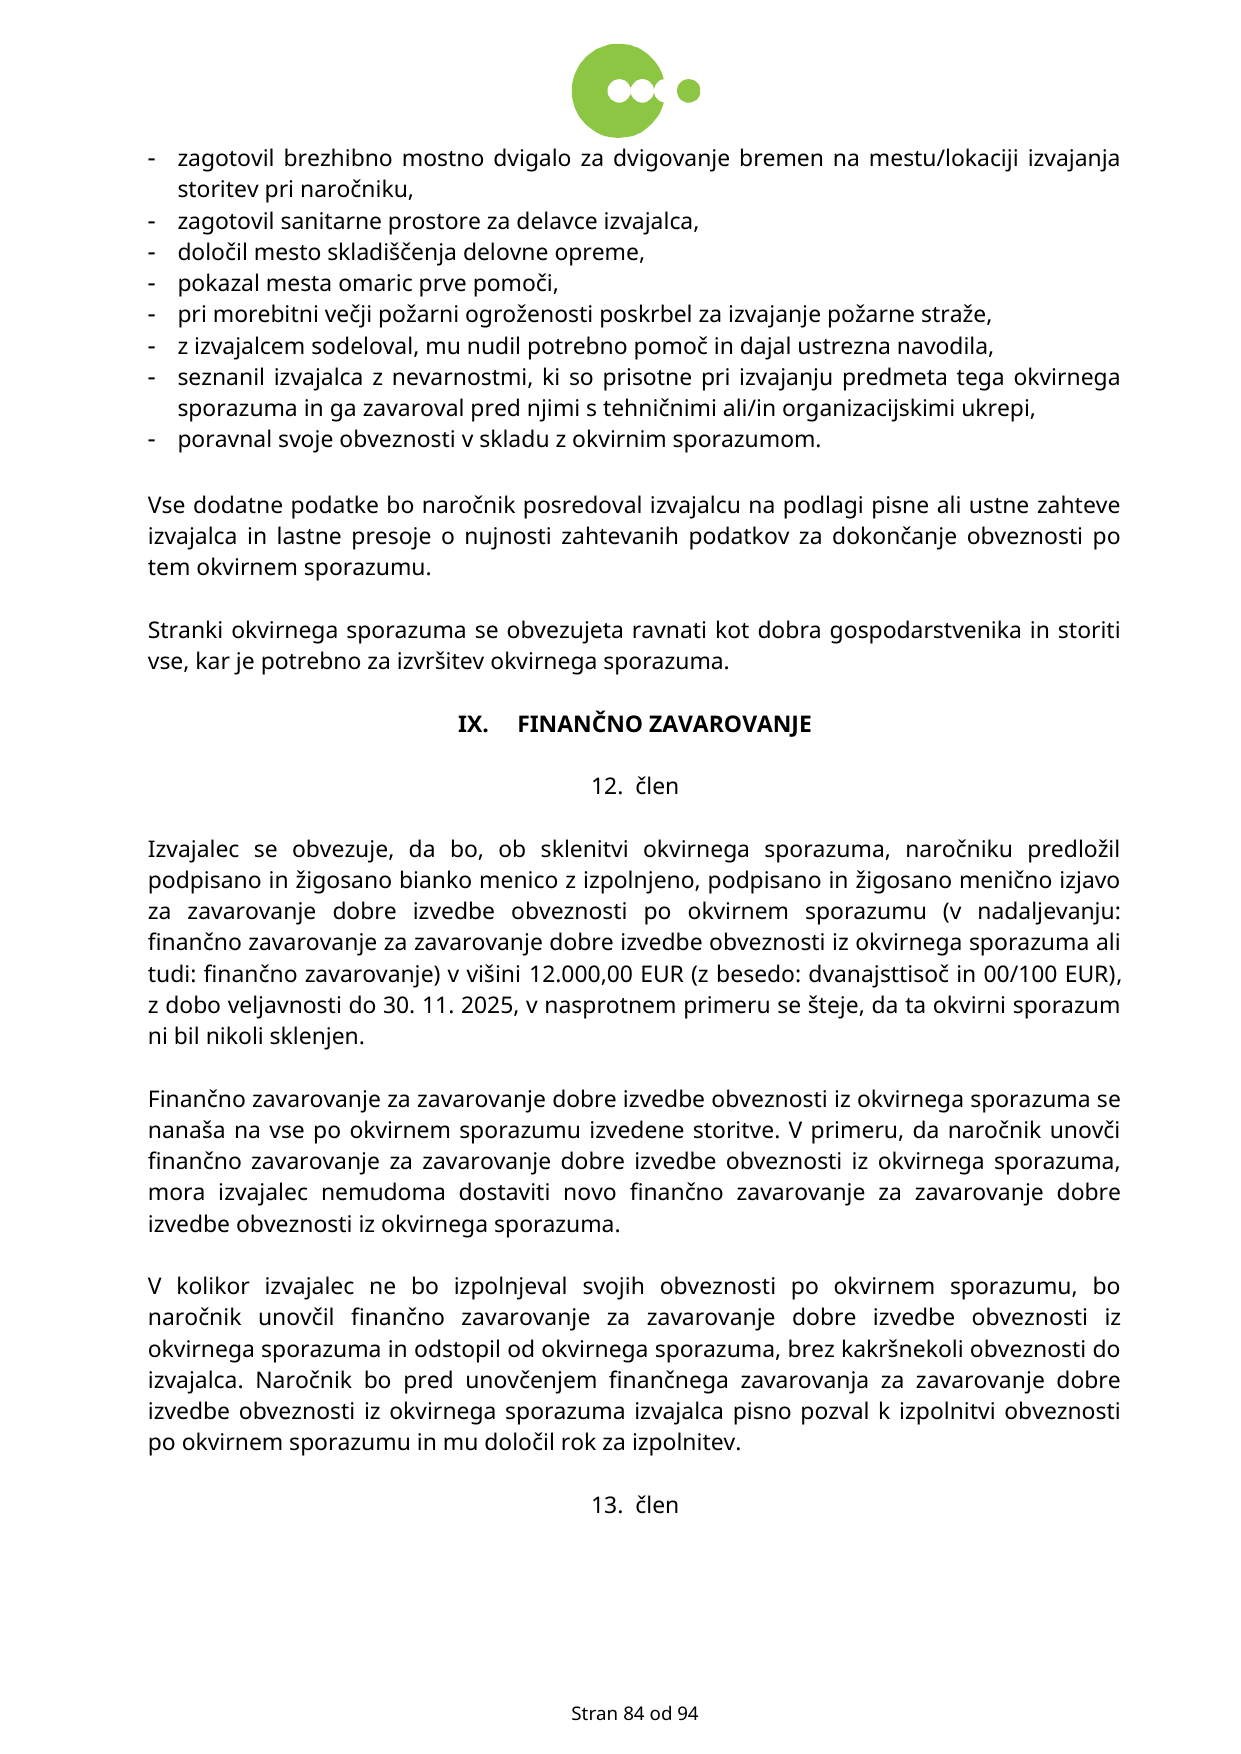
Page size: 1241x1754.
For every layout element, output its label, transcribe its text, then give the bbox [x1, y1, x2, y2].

text Izvajalec se obvezuje, da bo, ob sklenitvi okvirnega sporazuma, naročniku predložil podpisano in žigosano bianko menico z izpolnjeno, podpisano in žigosano menično izjavo za zavarovanje dobre izvedbe obveznosti po okvirnem sporazumu (v nadaljevanju: finančno zavarovanje za zavarovanje dobre izvedbe obveznosti iz okvirnega sporazuma ali tudi: finančno zavarovanje) v višini 12.000,00 EUR (z besedo: dvanajsttisoč in 00/100 EUR), z dobo veljavnosti do 30. 11. 2025, v nasprotnem primeru se šteje, da ta okvirni sporazum ni bil nikoli sklenjen. [148, 832, 1122, 1051]
list zagotovil brezhibno mostno dvigalo za dvigovanje bremen na mestu/lokaciji izvajanja storitev pri naročniku, [148, 142, 1122, 205]
text Vse dodatne podatke bo naročnik posredoval izvajalcu na podlagi pisne ali ustne zahteve izvajalca in lastne presoje o nujnosti zahtevanih podatkov za dokončanje obveznosti po tem okvirnem sporazumu. [148, 489, 1122, 582]
list člen [148, 1489, 1122, 1520]
list z izvajalcem sodeloval, mu nudil potrebno pomoč in dajal ustrezna navodila, [148, 330, 1122, 361]
list pri morebitni večji požarni ogroženosti poskrbel za izvajanje požarne straže, [148, 298, 1122, 330]
list pokazal mesta omaric prve pomoči, [148, 267, 1122, 298]
list določil mesto skladiščenja delovne opreme, [148, 236, 1122, 267]
text Finančno zavarovanje za zavarovanje dobre izvedbe obveznosti iz okvirnega sporazuma se nanaša na vse po okvirnem sporazumu izvedene storitve. V primeru, da naročnik unovči finančno zavarovanje za zavarovanje dobre izvedbe obveznosti iz okvirnega sporazuma, mora izvajalec nemudoma dostaviti novo finančno zavarovanje za zavarovanje dobre izvedbe obveznosti iz okvirnega sporazuma. [148, 1082, 1122, 1239]
list FINANČNO ZAVAROVANJE [148, 707, 1122, 739]
text V kolikor izvajalec ne bo izpolnjeval svojih obveznosti po okvirnem sporazumu, bo naročnik unovčil finančno zavarovanje za zavarovanje dobre izvedbe obveznosti iz okvirnega sporazuma in odstopil od okvirnega sporazuma, brez kakršnekoli obveznosti do izvajalca. Naročnik bo pred unovčenjem finančnega zavarovanja za zavarovanje dobre izvedbe obveznosti iz okvirnega sporazuma izvajalca pisno pozval k izpolnitvi obveznosti po okvirnem sporazumu in mu določil rok za izpolnitev. [148, 1270, 1122, 1457]
list člen [148, 770, 1122, 801]
list seznanil izvajalca z nevarnostmi, ki so prisotne pri izvajanju predmeta tega okvirnega sporazuma in ga zavaroval pred njimi s tehničnimi ali/in organizacijskimi ukrepi, [148, 361, 1122, 423]
text Stranki okvirnega sporazuma se obvezujeta ravnati kot dobra gospodarstvenika in storiti vse, kar je potrebno za izvršitev okvirnega sporazuma. [148, 614, 1122, 676]
list zagotovil sanitarne prostore za delavce izvajalca, [148, 205, 1122, 236]
list poravnal svoje obveznosti v skladu z okvirnim sporazumom. [148, 423, 1122, 455]
